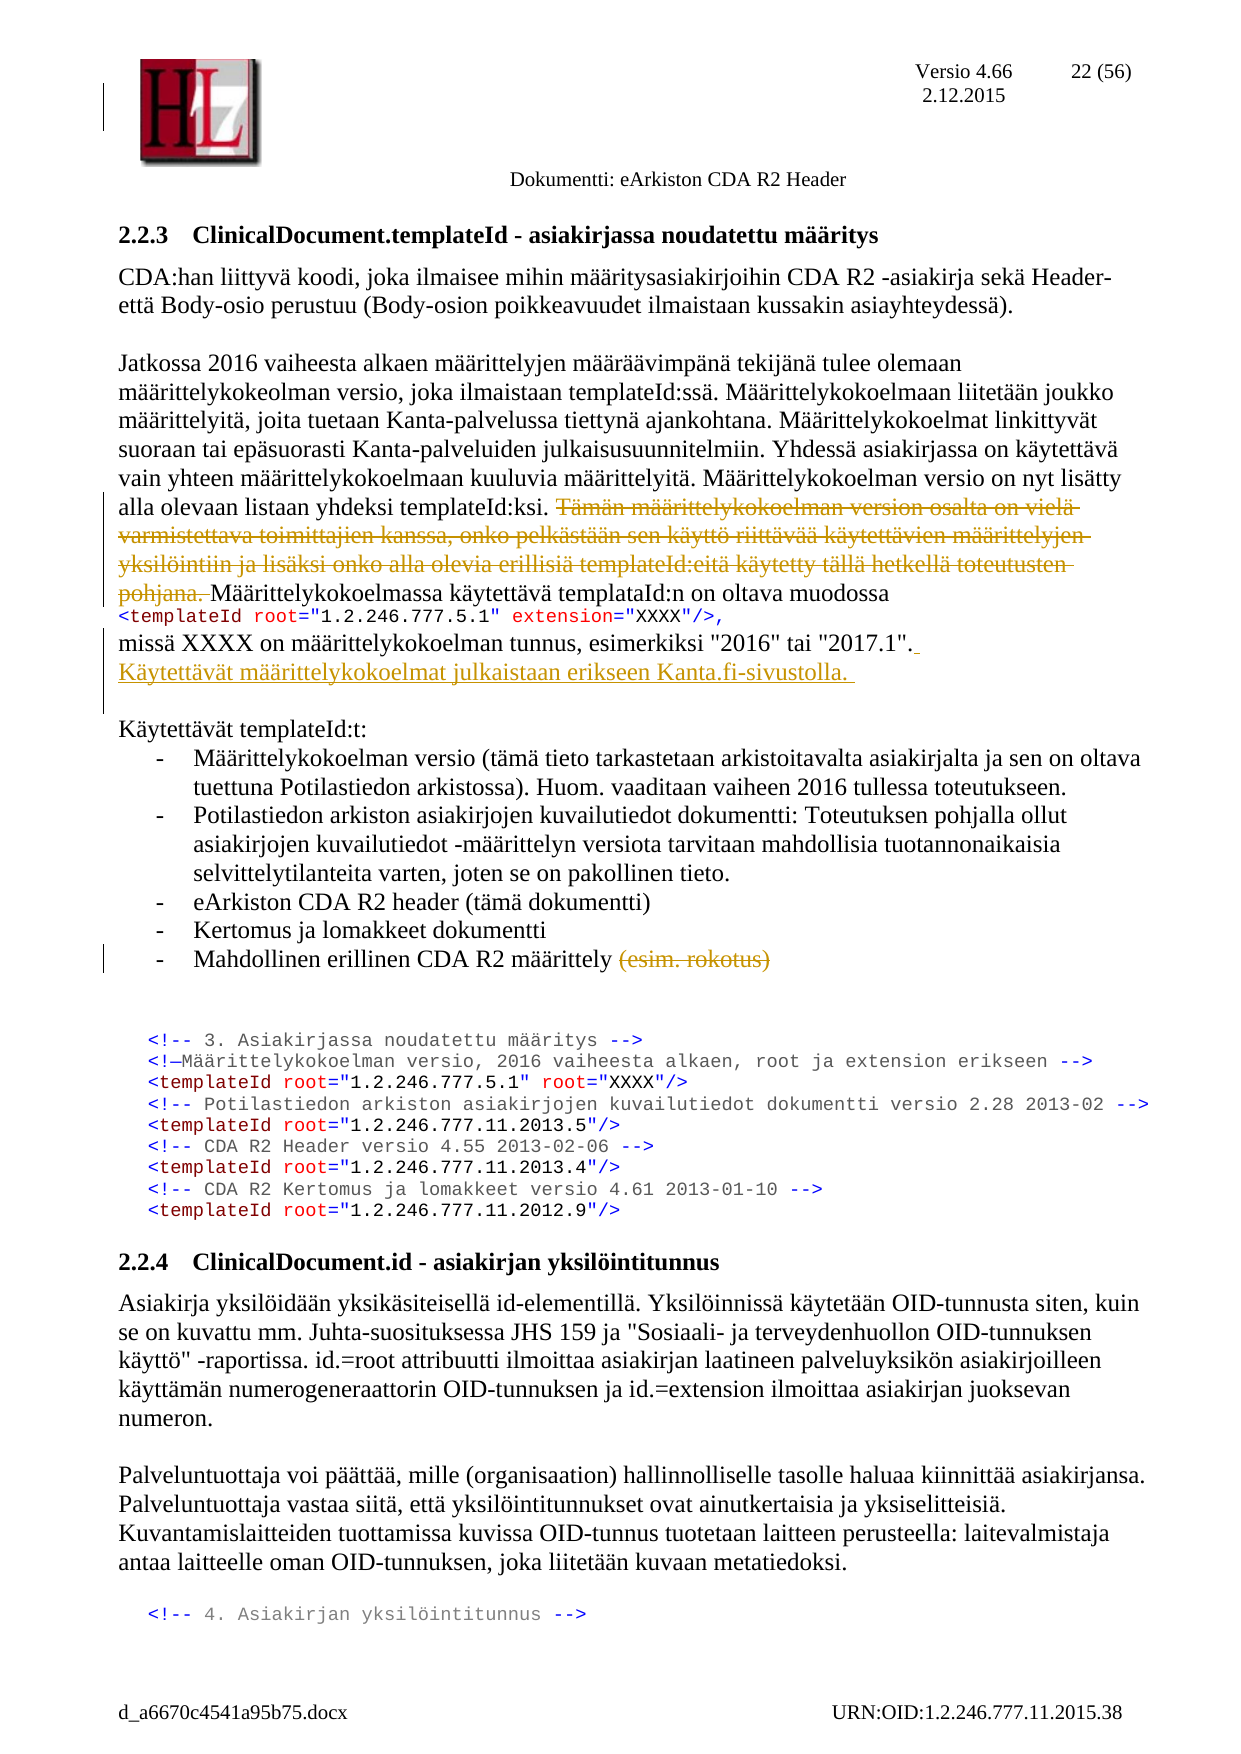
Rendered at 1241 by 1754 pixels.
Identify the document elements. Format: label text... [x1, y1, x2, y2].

text Käytettävät templateId:t: [118, 714, 1152, 743]
text <templateId root="1.2.246.777.5.1" extension="XXXX"/>, [118, 607, 1152, 628]
list Määrittelykokoelman versio (tämä tieto tarkastetaan arkistoitavalta asiakirjalta ja sen on oltava tuettuna Potilastiedon arkistossa). Huom. vaaditaan vaiheen 2016 tullessa toteutukseen. [156, 743, 1152, 801]
text <!-- 3. Asiakirjassa noudatettu määritys --> [118, 1031, 1152, 1052]
picture [140, 59, 263, 167]
text Jatkossa 2016 vaiheesta alkaen määrittelyjen määräävimpänä tekijänä tulee olemaan määrittelykokeolman versio, joka ilmaistaan templateId:ssä. Määrittelykokoelmaan liitetään joukko määrittelyitä, joita tuetaan Kanta-palvelussa tiettynä ajankohtana. Määrittelykokoelmat linkittyvät suoraan tai epäsuorasti Kanta-palveluiden julkaisusuunnitelmiin. Yhdessä asiakirjassa on käytettävä vain yhteen määrittelykokoelmaan kuuluvia määrittelyitä. Määrittelykokoelman versio on nyt lisätty alla olevaan listaan yhdeksi templateId:ksi. Määrittelykokoelmassa käytettävä templataId:n on oltava muodossa [118, 348, 1152, 607]
text <templateId root="1.2.246.777.11.2013.4"/> [118, 1158, 1152, 1179]
text <templateId root="1.2.246.777.11.2013.5"/> [118, 1116, 1152, 1137]
list Potilastiedon arkiston asiakirjojen kuvailutiedot dokumentti: Toteutuksen pohjalla ollut asiakirjojen kuvailutiedot -määrittelyn versiota tarvitaan mahdollisia tuotannonaikaisia selvittelytilanteita varten, joten se on pakollinen tieto. [156, 801, 1152, 887]
text <!-- Potilastiedon arkiston asiakirjojen kuvailutiedot dokumentti versio 2.28 2013-02 --> [118, 1094, 1152, 1116]
text <!-- 4. Asiakirjan yksilöintitunnus --> [118, 1604, 1152, 1626]
text <templateId root="1.2.246.777.11.2012.9"/> [118, 1201, 1152, 1222]
list Mahdollinen erillinen CDA R2 määrittely [156, 944, 1152, 973]
text <!-- CDA R2 Header versio 4.55 2013-02-06 --> [118, 1137, 1152, 1158]
subtitle ClinicalDocument.id - asiakirjan yksilöintitunnus [118, 1247, 1152, 1276]
list Kertomus ja lomakkeet dokumentti [156, 916, 1152, 944]
subtitle ClinicalDocument.templateId - asiakirjassa noudatettu määritys [118, 221, 1152, 249]
text <templateId root="1.2.246.777.5.1" root="XXXX"/> [118, 1073, 1152, 1094]
text Asiakirja yksilöidään yksikäsiteisellä id-elementillä. Yksilöinnissä käytetään OID-tunnusta siten, kuin se on kuvattu mm. Juhta-suosituksessa JHS 159 ja "Sosiaali- ja terveydenhuollon OID-tunnuksen käyttö" -raportissa. id.=root attribuutti ilmoittaa asiakirjan laatineen palveluyksikön asiakirjoilleen käyttämän numerogeneraattorin OID-tunnuksen ja id.=extension ilmoittaa asiakirjan juoksevan numeron. [118, 1288, 1152, 1432]
list eArkiston CDA R2 header (tämä dokumentti) [156, 887, 1152, 916]
text <!—Määrittelykokoelman versio, 2016 vaiheesta alkaen, root ja extension erikseen --> [118, 1052, 1152, 1073]
text <!-- CDA R2 Kertomus ja lomakkeet versio 4.61 2013-01-10 --> [118, 1179, 1152, 1201]
text missä XXXX on määrittelykokoelman tunnus, esimerkiksi "2016" tai "2017.1". [118, 628, 1152, 686]
text Palveluntuottaja voi päättää, mille (organisaation) hallinnolliselle tasolle haluaa kiinnittää asiakirjansa. Palveluntuottaja vastaa siitä, että yksilöintitunnukset ovat ainutkertaisia ja yksiselitteisiä. Kuvantamislaitteiden tuottamissa kuvissa OID-tunnus tuotetaan laitteen perusteella: laitevalmistaja antaa laitteelle oman OID-tunnuksen, joka liitetään kuvaan metatiedoksi. [118, 1461, 1152, 1576]
text CDA:han liittyvä koodi, joka ilmaisee mihin määritysasiakirjoihin CDA R2 -asiakirja sekä Header- että Body-osio perustuu (Body-osion poikkeavuudet ilmaistaan kussakin asiayhteydessä). [118, 262, 1152, 319]
